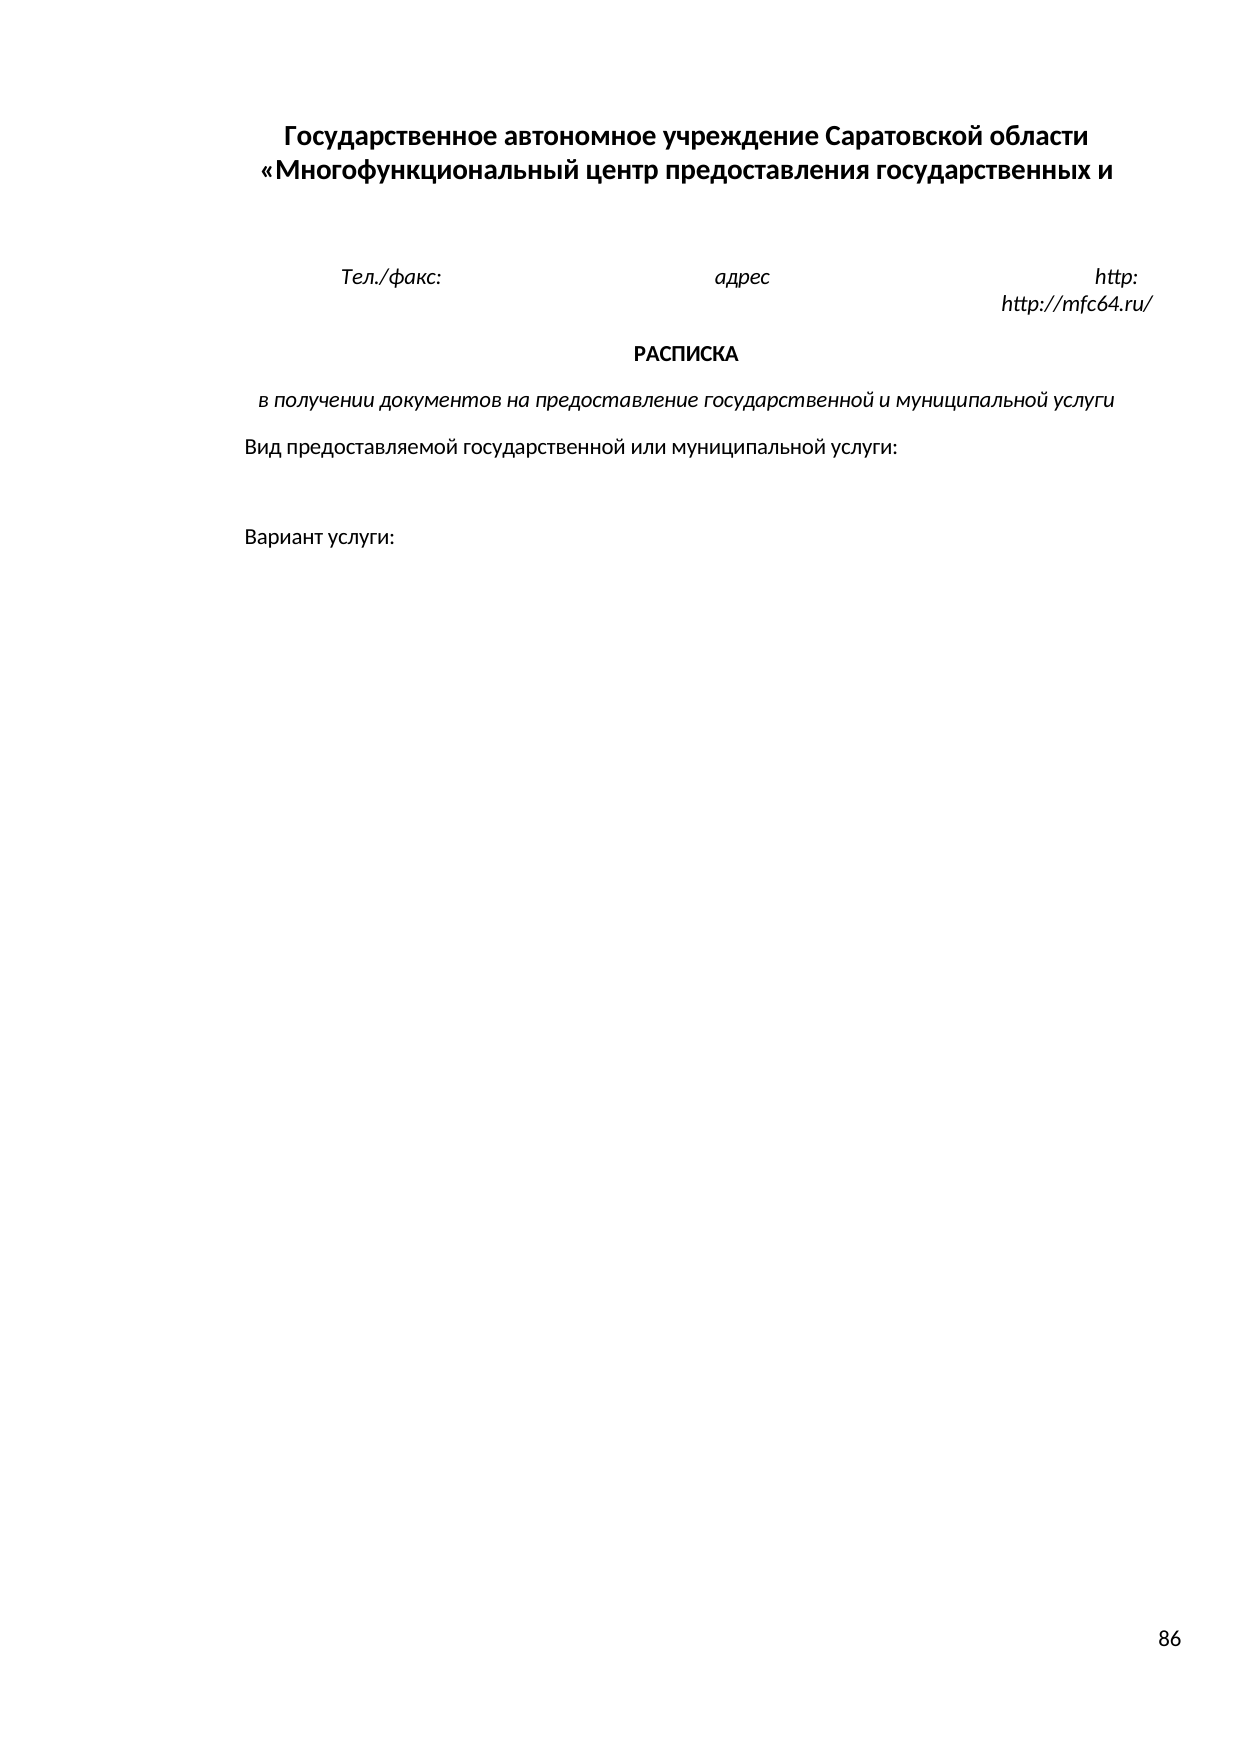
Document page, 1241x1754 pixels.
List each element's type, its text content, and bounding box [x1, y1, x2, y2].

table_cell РАСПИСКА [177, 340, 1195, 386]
table_cell Тел./факс: [177, 216, 526, 340]
table_cell Вид предоставляемой государственной или муниципальной услуги: [177, 433, 1195, 523]
table_cell Вариант услуги: [177, 523, 1195, 566]
table_cell http: http://mfc64.ru/ e-mail:info@mfc64.ru [958, 216, 1195, 340]
table_header Государственное автономное учреждение Саратовской области «Многофункциональный центр предоставления государственных и муниципальных услуг» [177, 118, 1195, 216]
table_cell адрес [526, 216, 958, 340]
table_cell в получении документов на предоставление государственной и муниципальной услуги [177, 386, 1195, 433]
